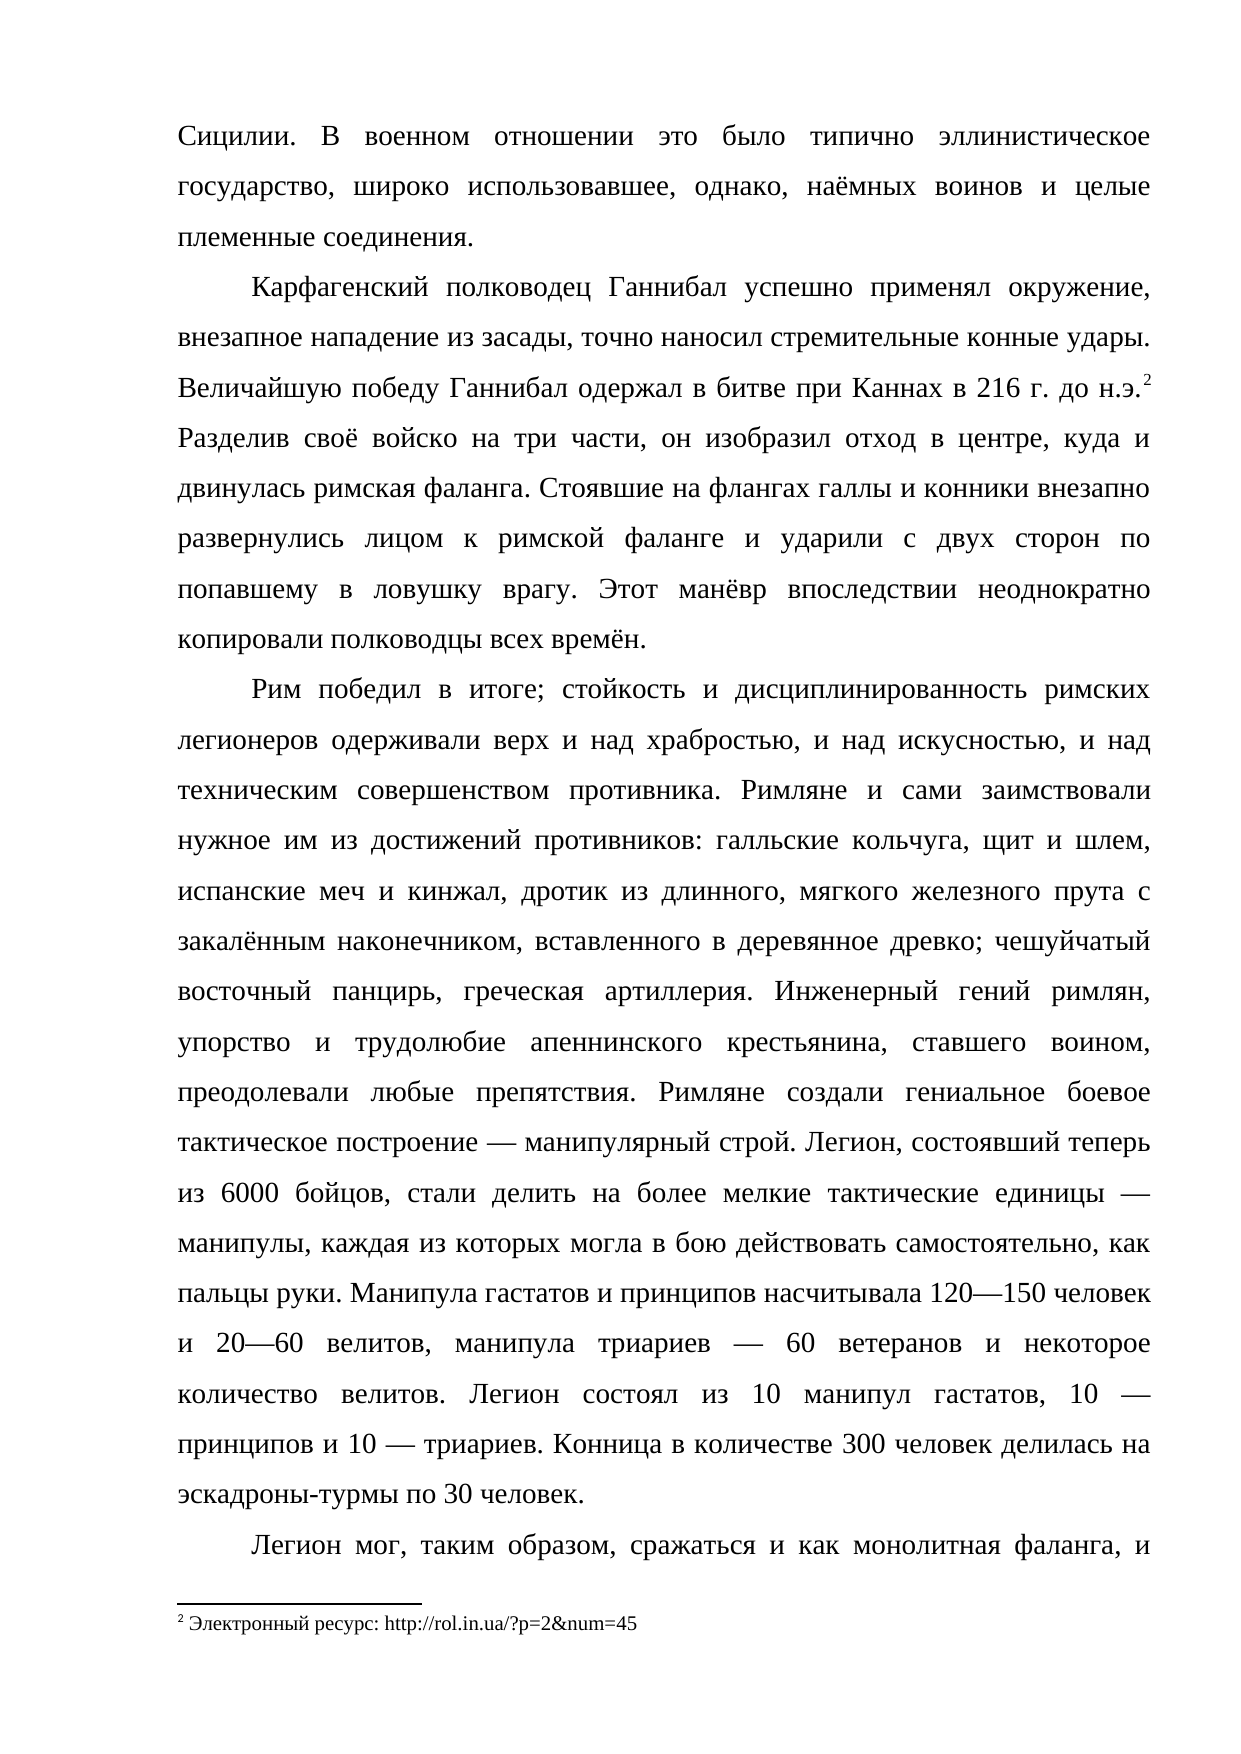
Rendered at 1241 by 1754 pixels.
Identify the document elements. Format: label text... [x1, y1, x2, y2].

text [177, 1527, 1152, 1560]
text Рим победил в итоге; стойкость и дисциплинированность римских легионеров одерживали верх и над храбростью, и над искусностью, и над техническим совершенством противника. Римляне и сами заимствовали нужное им из достижений противников: галльские кольчуга, щит и шлем, испанские меч и кинжал, дротик из длинного, мягкого железного прута с закалённым наконечником, вставленного в деревянное древко; чешуйчатый восточный панцирь, греческая артиллерия. Инженерный гений римлян, упорство и трудолюбие апеннинского крестьянина, ставшего воином, преодолевали любые препятствия. Римляне создали гениальное боевое тактическое построение — манипулярный строй. Легион, состоявший теперь из 6000 бойцов, стали делить на более мелкие тактические единицы — манипулы, каждая из которых могла в бою действовать самостоятельно, как пальцы руки. Манипула гастатов и принципов насчитывала 120—150 человек и 20—60 велитов, манипула триариев — 60 ветеранов и некоторое количество велитов. Легион состоял из 10 манипул гастатов, 10 — принципов и 10 — триариев. Конница в количестве 300 человек делилась на эскадроны-турмы по 30 человек. [177, 672, 1152, 1510]
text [177, 118, 1152, 252]
text Карфагенский полководец Ганнибал успешно применял окружение, внезапное нападение из засады, точно наносил стремительные конные удары. Величайшую победу Ганнибал одержал в битве при Каннах в 216 г. до н.э. Разделив своё войско на три части, он изобразил отход в центре, куда и двинулась римская фаланга. Стоявшие на флангах галлы и конники внезапно развернулись лицом к римской фаланге и ударили с двух сторон по попавшему в ловушку врагу. Этот манёвр впоследствии неоднократно копировали полководцы всех времён. [177, 269, 1152, 655]
